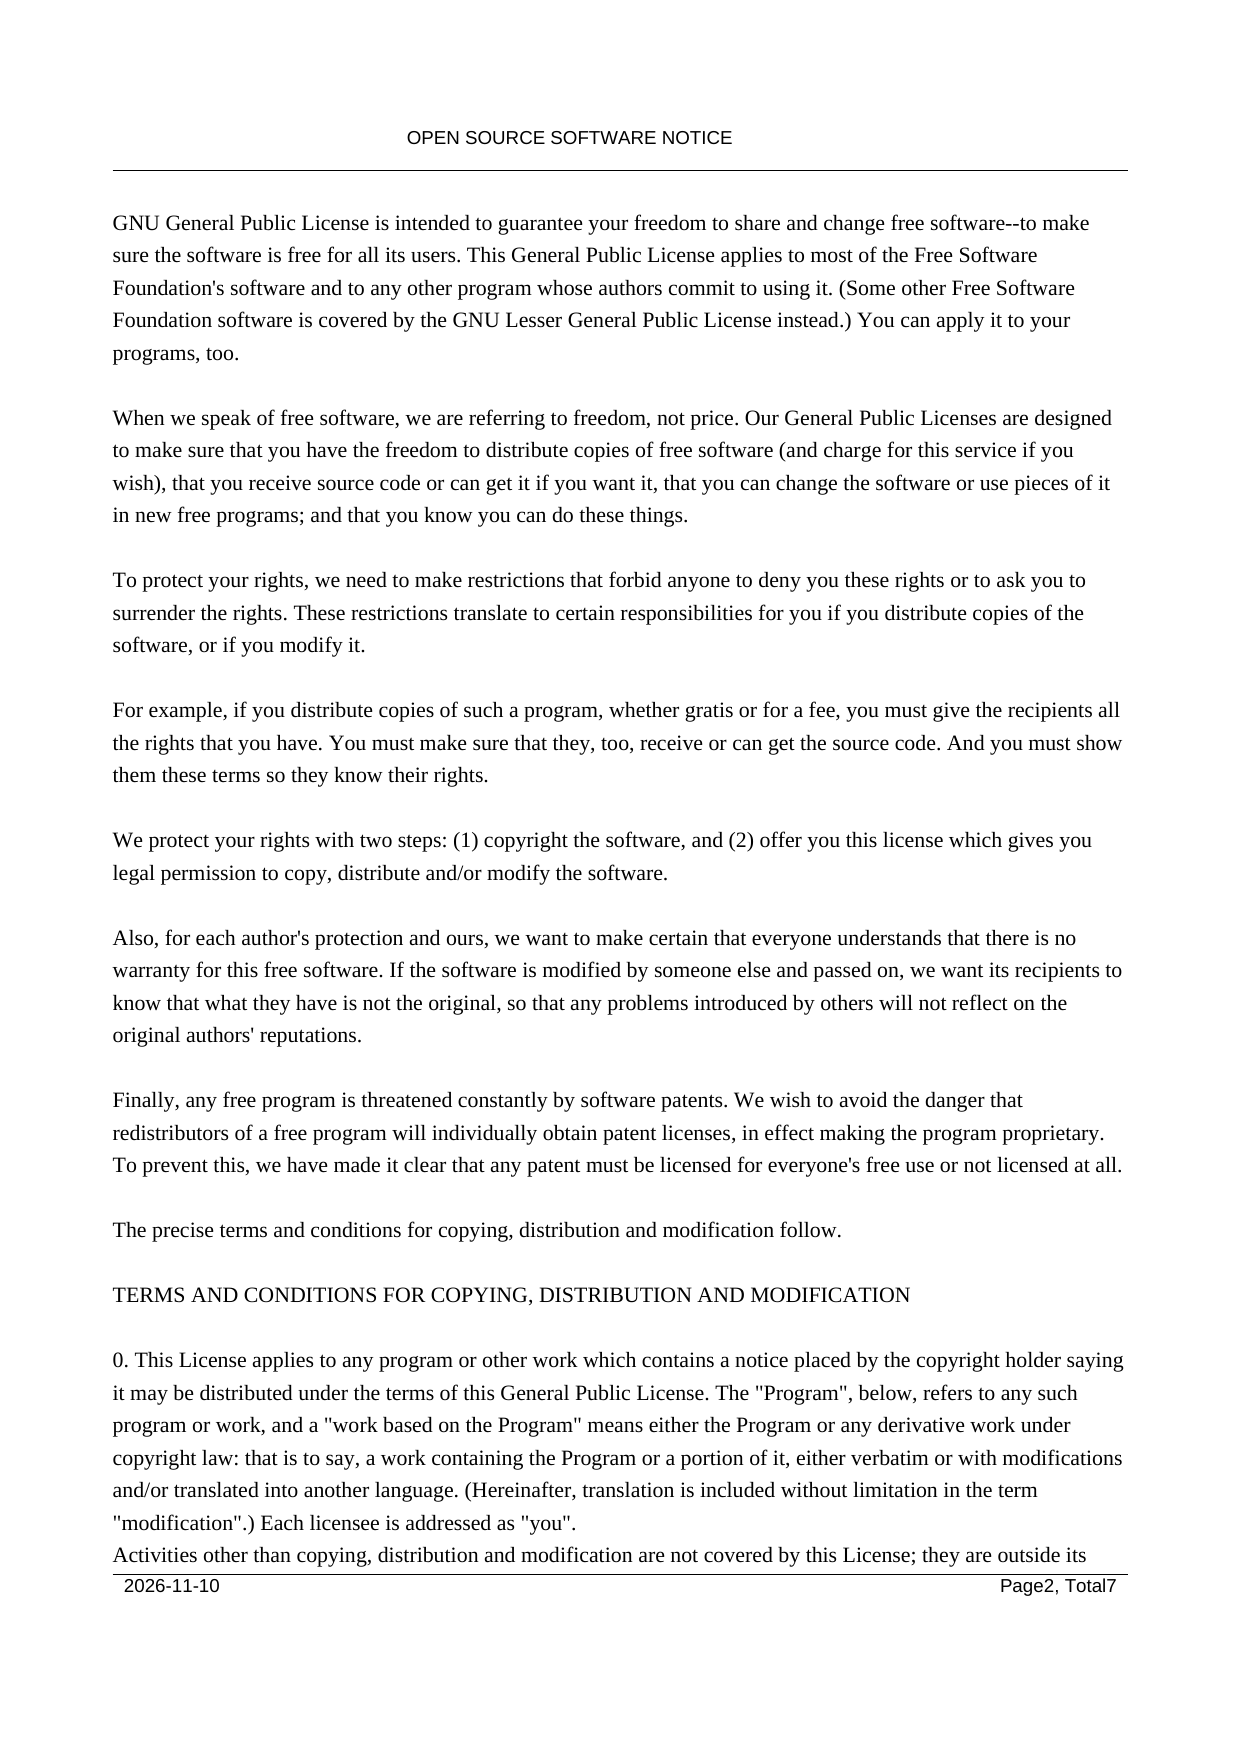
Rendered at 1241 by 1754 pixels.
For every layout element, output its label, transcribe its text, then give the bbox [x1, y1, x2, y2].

text The precise terms and conditions for copying, distribution and modification follow. [112, 1214, 1128, 1246]
text When we speak of free software, we are referring to freedom, not price. Our General Public Licenses are designed to make sure that you have the freedom to distribute copies of free software (and charge for this service if you wish), that you receive source code or can get it if you want it, that you can change the software or use pieces of it in new free programs; and that you know you can do these things. [112, 401, 1128, 531]
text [112, 206, 1128, 369]
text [112, 1539, 1128, 1571]
text Also, for each author's protection and ours, we want to make certain that everyone understands that there is no warranty for this free software. If the software is modified by someone else and passed on, we want its recipients to know that what they have is not the original, so that any problems introduced by others will not reflect on the original authors' reputations. [112, 921, 1128, 1051]
text We protect your rights with two steps: (1) copyright the software, and (2) offer you this license which gives you legal permission to copy, distribute and/or modify the software. [112, 824, 1128, 889]
text Finally, any free program is threatened constantly by software patents. We wish to avoid the danger that redistributors of a free program will individually obtain patent licenses, in effect making the program proprietary. To prevent this, we have made it clear that any patent must be licensed for everyone's free use or not licensed at all. [112, 1084, 1128, 1181]
text To protect your rights, we need to make restrictions that forbid anyone to deny you these rights or to ask you to surrender the rights. These restrictions translate to certain responsibilities for you if you distribute copies of the software, or if you modify it. [112, 564, 1128, 661]
text For example, if you distribute copies of such a program, whether gratis or for a fee, you must give the recipients all the rights that you have. You must make sure that they, too, receive or can get the source code. And you must show them these terms so they know their rights. [112, 694, 1128, 791]
text 0. This License applies to any program or other work which contains a notice placed by the copyright holder saying it may be distributed under the terms of this General Public License. The "Program", below, refers to any such program or work, and a "work based on the Program" means either the Program or any derivative work under copyright law: that is to say, a work containing the Program or a portion of it, either verbatim or with modifications and/or translated into another language. (Hereinafter, translation is included without limitation in the term "modification".) Each licensee is addressed as "you". [112, 1344, 1128, 1539]
text TERMS AND CONDITIONS FOR COPYING, DISTRIBUTION AND MODIFICATION [112, 1279, 1128, 1311]
